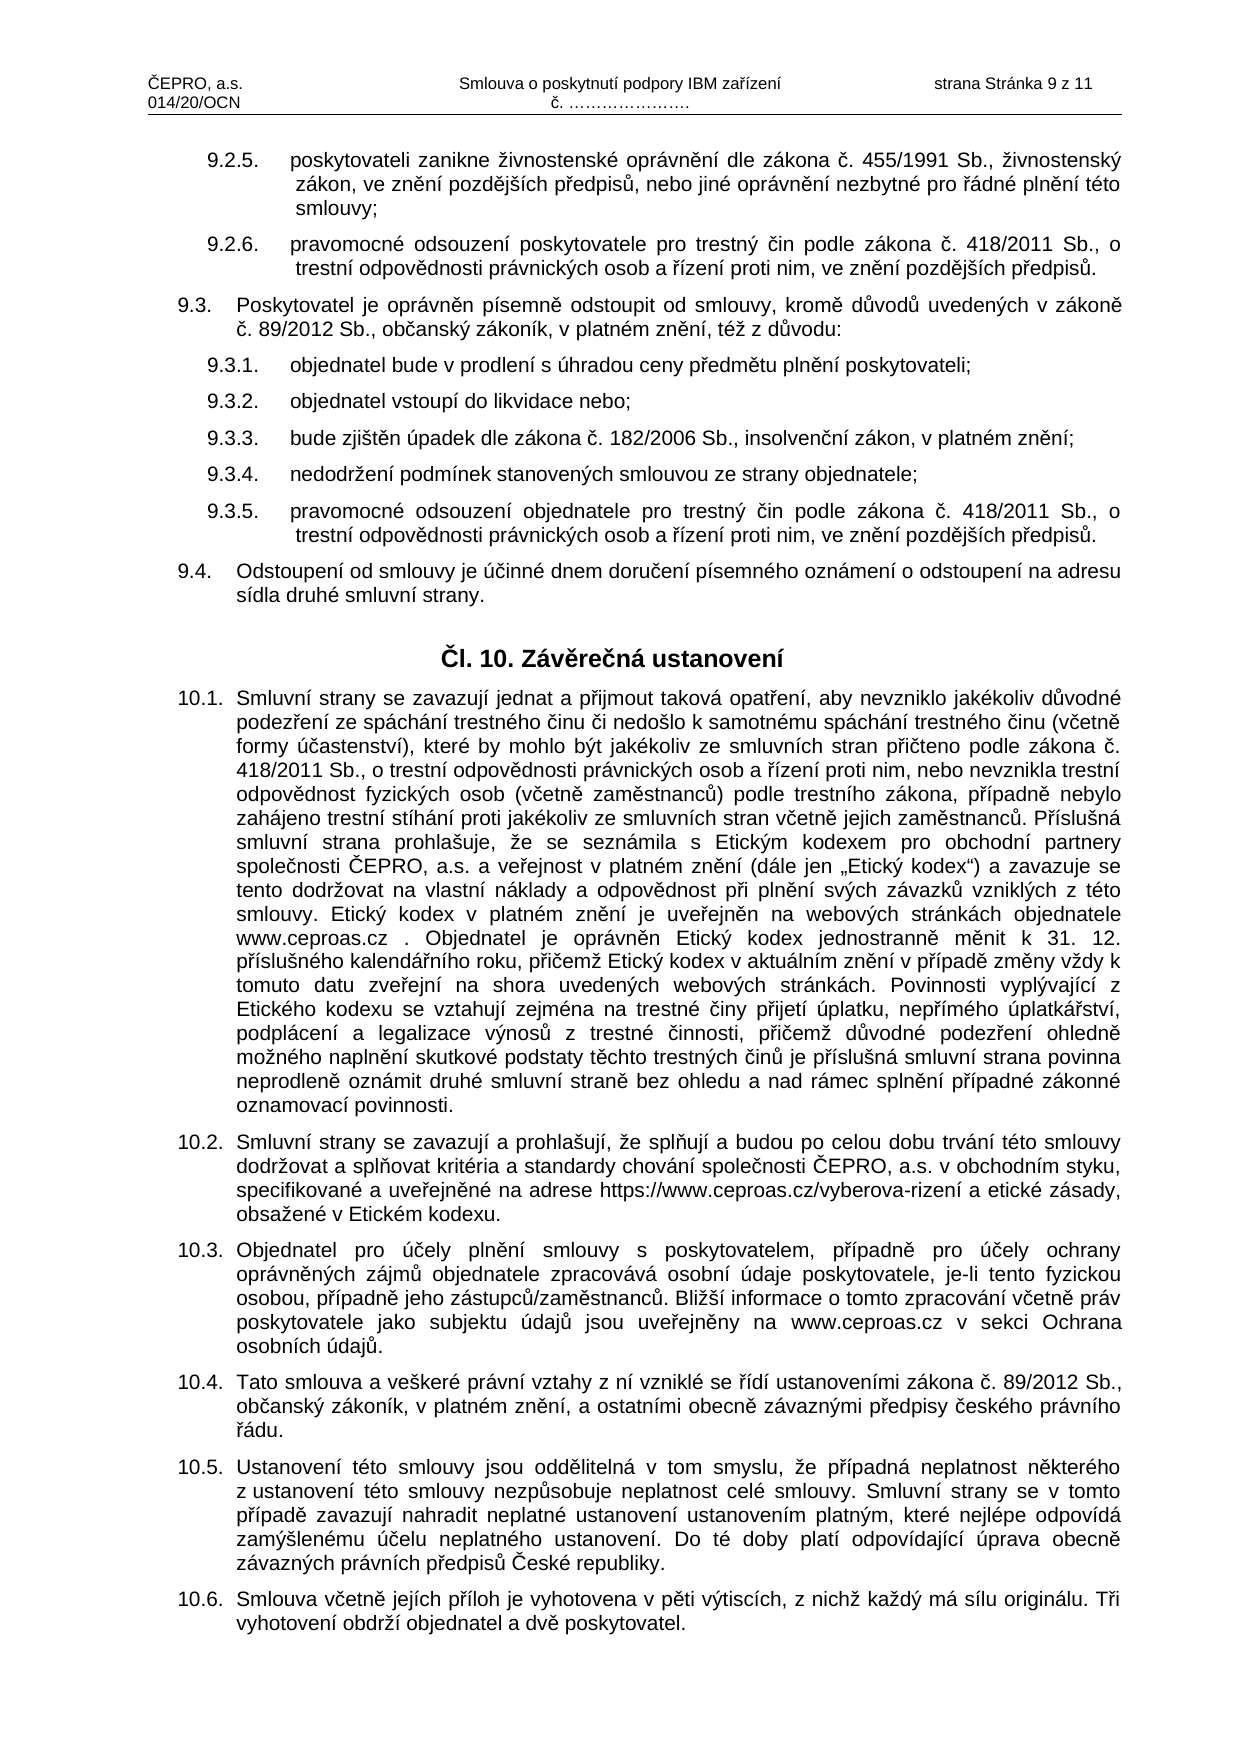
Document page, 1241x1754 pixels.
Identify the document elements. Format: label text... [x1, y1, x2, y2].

text Smluvní strany se zavazují jednat a přijmout taková opatření, aby nevzniklo jakékoliv důvodné podezření ze spáchání trestného činu či nedošlo k samotnému spáchání trestného činu (včetně formy účastenství), které by mohlo být jakékoliv ze smluvních stran přičteno podle zákona č. 418/2011 Sb., o trestní odpovědnosti právnických osob a řízení proti nim, nebo nevznikla trestní odpovědnost fyzických osob (včetně zaměstnanců) podle trestního zákona, případně nebylo zahájeno trestní stíhání proti jakékoliv ze smluvních stran včetně jejich zaměstnanců. Příslušná smluvní strana prohlašuje, že se seznámila s Etickým kodexem pro obchodní partnery společnosti ČEPRO, a.s. a veřejnost v platném znění (dále jen „Etický kodex“) a zavazuje se tento dodržovat na vlastní náklady a odpovědnost při plnění svých závazků vzniklých z této smlouvy. Etický kodex v platném znění je uveřejněn na webových stránkách objednatele www.ceproas.cz . Objednatel je oprávněn Etický kodex jednostranně měnit k 31. 12. příslušného kalendářního roku, přičemž Etický kodex v aktuálním znění v případě změny vždy k tomuto datu zveřejní na shora uvedených webových stránkách. Povinnosti vyplývající z Etického kodexu se vztahují zejména na trestné činy přijetí úplatku, nepřímého úplatkářství, podplácení a legalizace výnosů z trestné činnosti, přičemž důvodné podezření ohledně možného naplnění skutkové podstaty těchto trestných činů je příslušná smluvní strana povinna neprodleně oznámit druhé smluvní straně bez ohledu a nad rámec splnění případné zákonné oznamovací povinnosti. [177, 686, 1122, 1117]
list pravomocné odsouzení poskytovatele pro trestný čin podle zákona č. 418/2011 Sb., o trestní odpovědnosti právnických osob a řízení proti nim, ve znění pozdějších předpisů. [207, 232, 1122, 280]
text Odstoupení od smlouvy je účinné dnem doručení písemného oznámení o odstoupení na adresu sídla druhé smluvní strany. [177, 559, 1122, 607]
list poskytovateli zanikne živnostenské oprávnění dle zákona č. 455/1991 Sb., živnostenský zákon, ve znění pozdějších předpisů, nebo jiné oprávnění nezbytné pro řádné plnění této smlouvy; [207, 148, 1122, 219]
list bude zjištěn úpadek dle zákona č. 182/2006 Sb., insolvenční zákon, v platném znění; [207, 426, 1122, 450]
text Ustanovení této smlouvy jsou oddělitelná v tom smyslu, že případná neplatnost některého z ustanovení této smlouvy nezpůsobuje neplatnost celé smlouvy. Smluvní strany se v tomto případě zavazují nahradit neplatné ustanovení ustanovením platným, které nejlépe odpovídá zamýšlenému účelu neplatného ustanovení. Do té doby platí odpovídající úprava obecně závazných právních předpisů České republiky. [177, 1454, 1122, 1574]
text Tato smlouva a veškeré právní vztahy z ní vzniklé se řídí ustanoveními zákona č. 89/2012 Sb., občanský zákoník, v platném znění, a ostatními obecně závaznými předpisy českého právního řádu. [177, 1370, 1122, 1442]
text Poskytovatel je oprávněn písemně odstoupit od smlouvy, kromě důvodů uvedených v zákoně č. 89/2012 Sb., občanský zákoník, v platném znění, též z důvodu: [177, 292, 1122, 340]
list nedodržení podmínek stanovených smlouvou ze strany objednatele; [207, 462, 1122, 486]
list objednatel bude v prodlení s úhradou ceny předmětu plnění poskytovateli; [207, 353, 1122, 377]
text Smlouva včetně jejích příloh je vyhotovena v pěti výtiscích, z nichž každý má sílu originálu. Tři vyhotovení obdrží objednatel a dvě poskytovatel. [177, 1587, 1122, 1635]
list Závěrečná ustanovení [102, 644, 1122, 673]
text Smluvní strany se zavazují a prohlašují, že splňují a budou po celou dobu trvání této smlouvy dodržovat a splňovat kritéria a standardy chování společnosti ČEPRO, a.s. v obchodním styku, specifikované a uveřejněné na adrese https://www.ceproas.cz/vyberova-rizení a etické zásady, obsažené v Etickém kodexu. [177, 1129, 1122, 1225]
list pravomocné odsouzení objednatele pro trestný čin podle zákona č. 418/2011 Sb., o trestní odpovědnosti právnických osob a řízení proti nim, ve znění pozdějších předpisů. [207, 499, 1122, 547]
list objednatel vstoupí do likvidace nebo; [207, 389, 1122, 413]
text Objednatel pro účely plnění smlouvy s poskytovatelem, případně pro účely ochrany oprávněných zájmů objednatele zpracovává osobní údaje poskytovatele, je-li tento fyzickou osobou, případně jeho zástupců/zaměstnanců. Bližší informace o tomto zpracování včetně práv poskytovatele jako subjektu údajů jsou uveřejněny na www.ceproas.cz v sekci Ochrana osobních údajů. [177, 1238, 1122, 1358]
